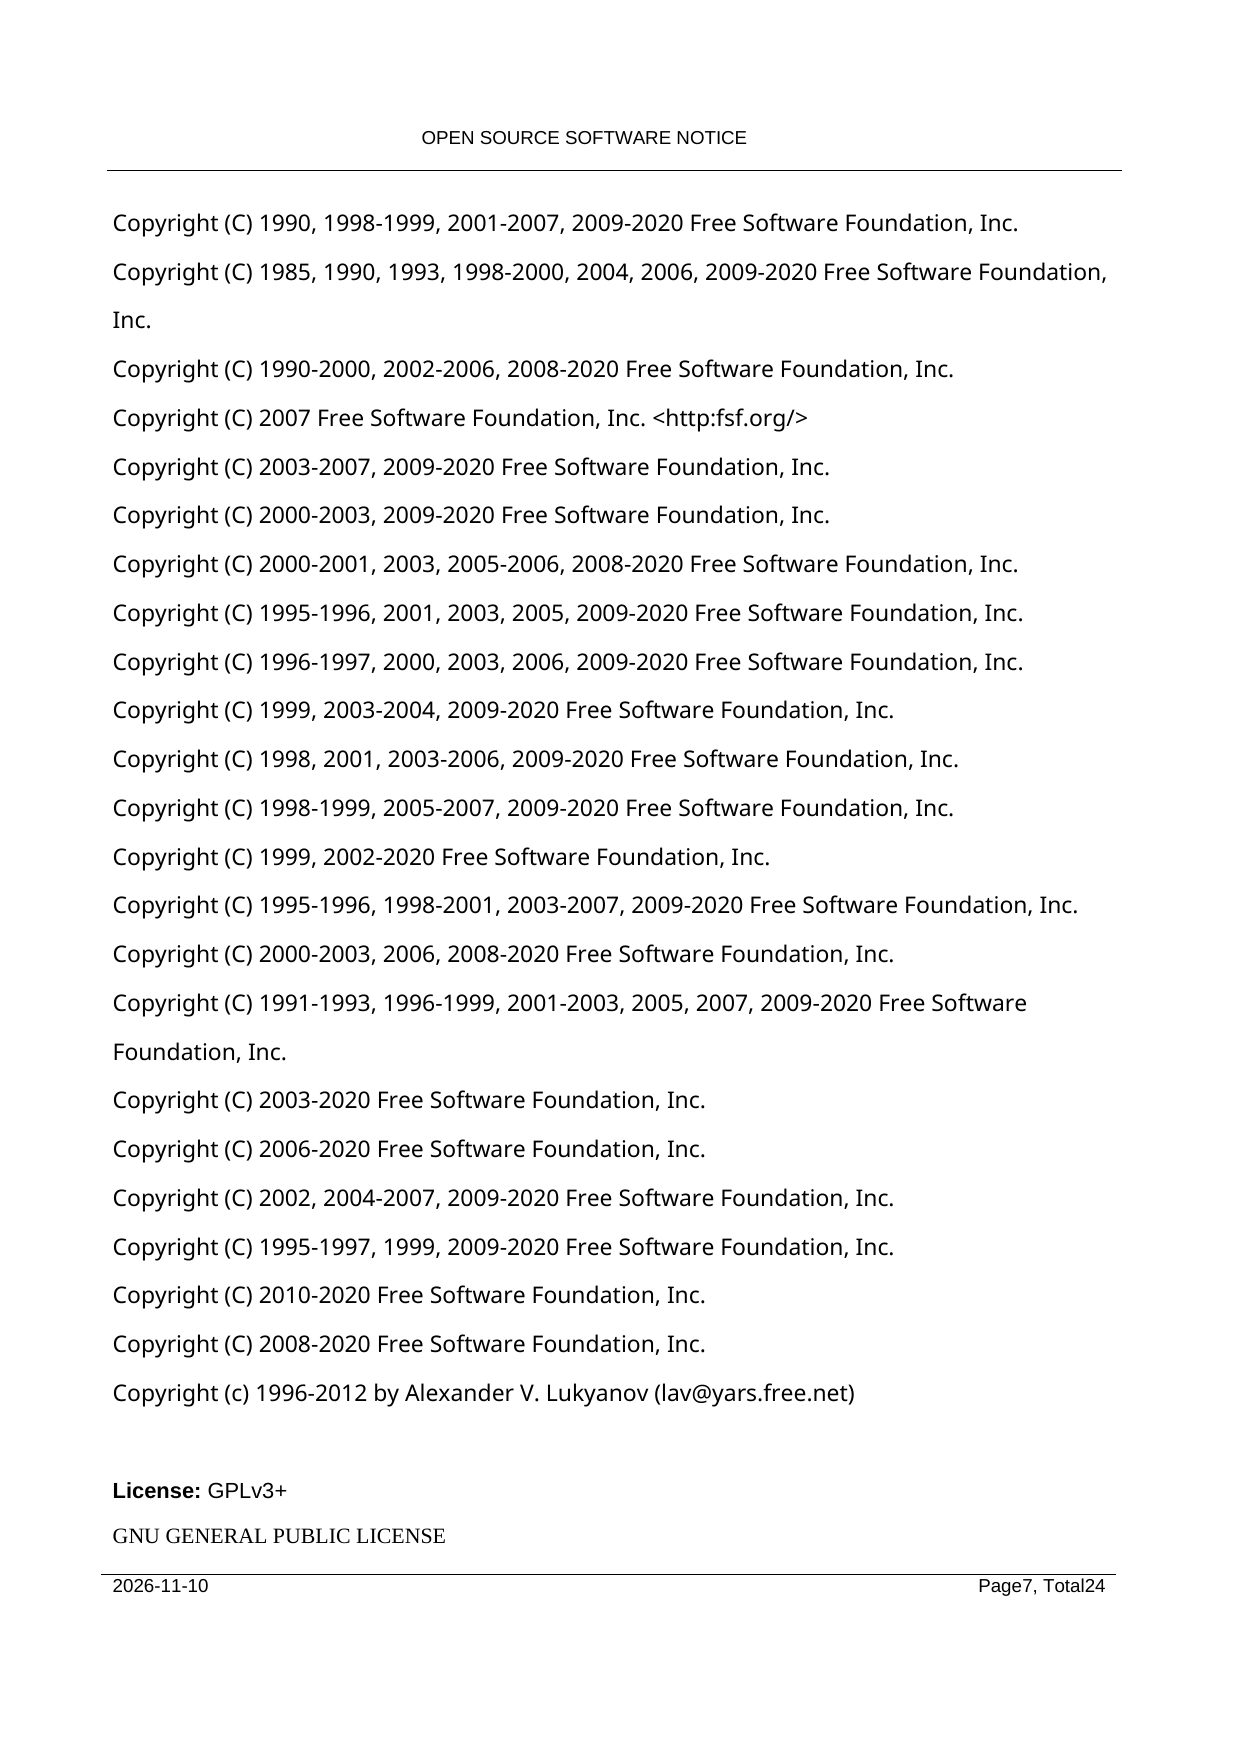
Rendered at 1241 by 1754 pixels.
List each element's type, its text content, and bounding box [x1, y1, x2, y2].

text License: GPLv3+ [112, 1474, 1128, 1506]
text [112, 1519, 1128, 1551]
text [112, 206, 1128, 1458]
